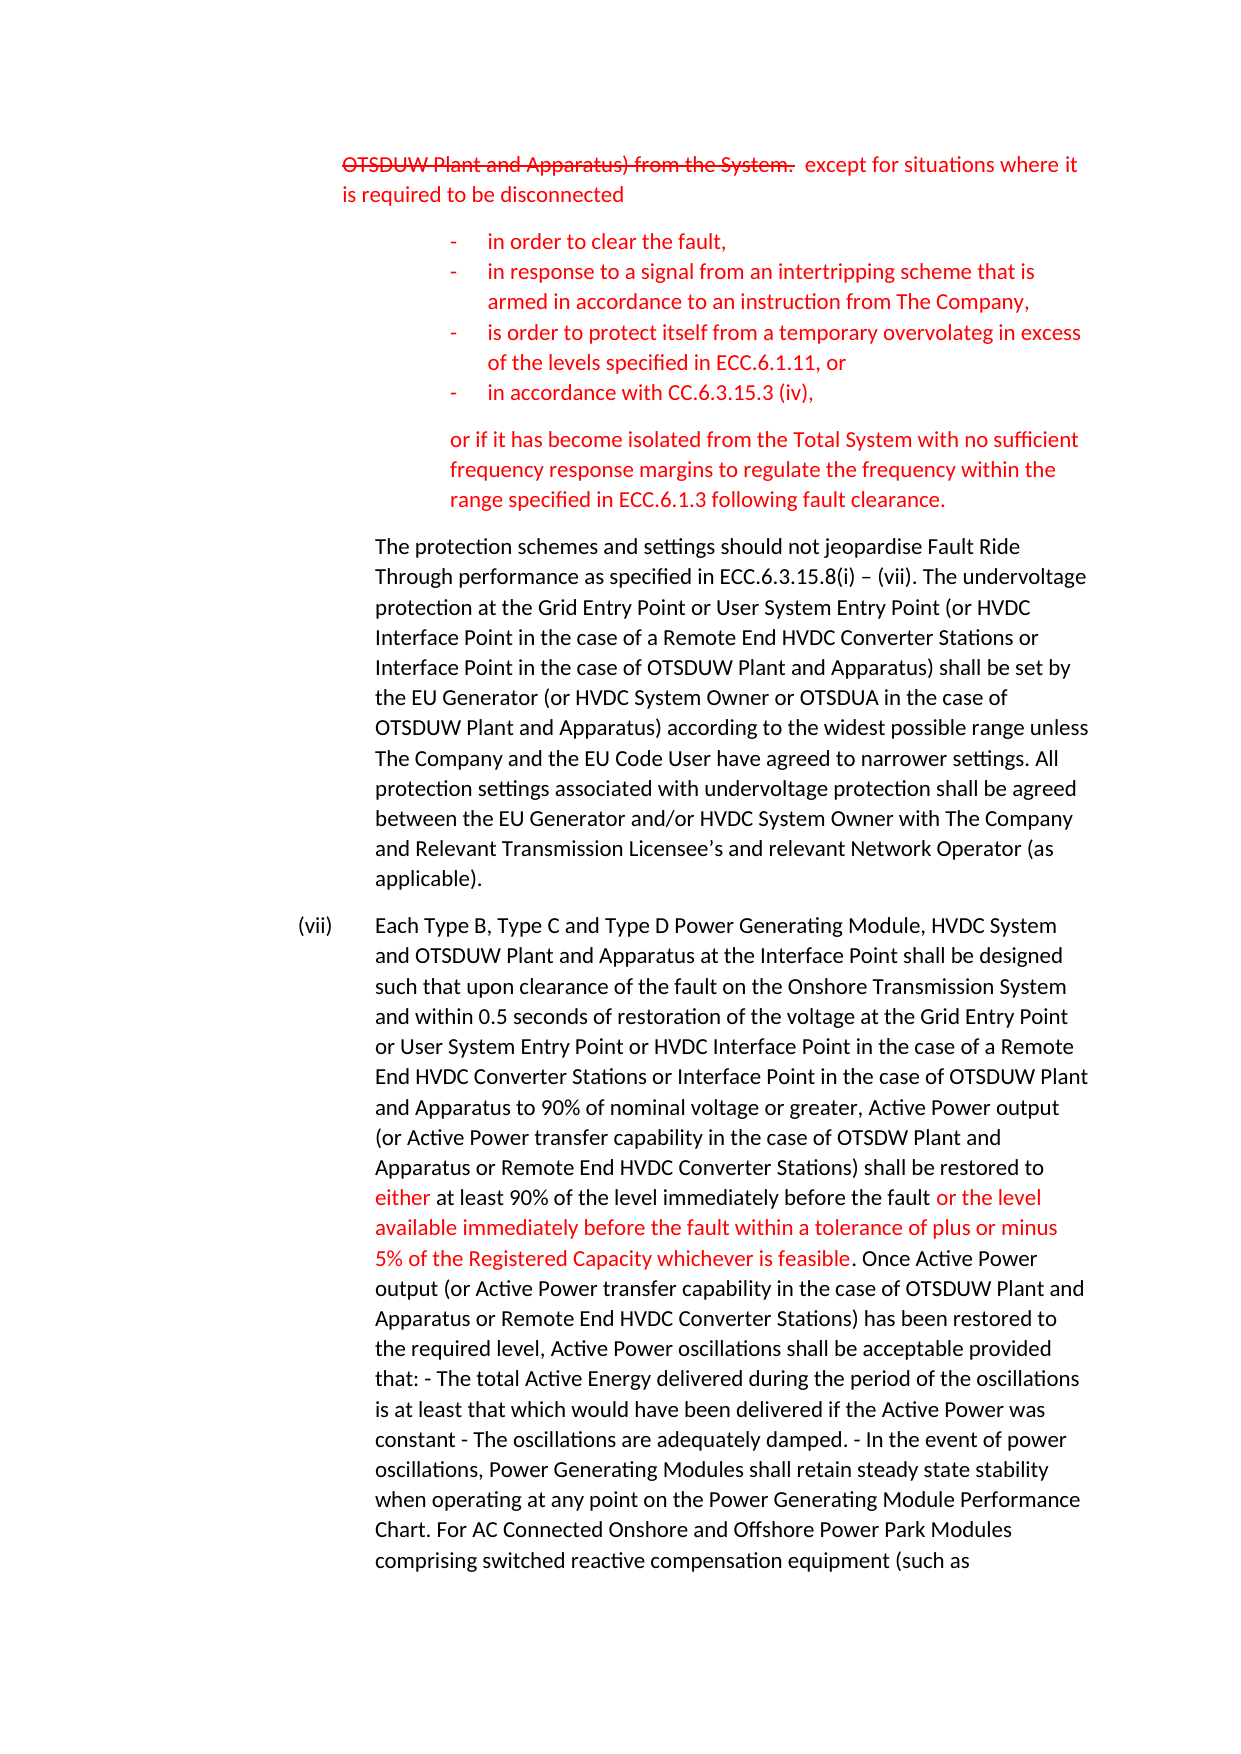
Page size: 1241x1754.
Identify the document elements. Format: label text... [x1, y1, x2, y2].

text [298, 911, 1090, 1574]
text The protection schemes and settings should not jeopardise Fault Ride Through performance as specified in ECC.6.3.15.8(i) – (vii). The undervoltage protection at the Grid Entry Point or User System Entry Point (or HVDC Interface Point in the case of a Remote End HVDC Converter Stations or Interface Point in the case of OTSDUW Plant and Apparatus) shall be set by the EU Generator (or HVDC System Owner or OTSDUA in the case of OTSDUW Plant and Apparatus) according to the widest possible range unless The Company and the EU Code User have agreed to narrower settings. All protection settings associated with undervoltage protection shall be agreed between the EU Generator and/or HVDC System Owner with The Company and Relevant Transmission Licensee’s and relevant Network Operator (as applicable). [375, 532, 1090, 893]
text or if it has become isolated from the Total System with no sufficient frequency response margins to regulate the frequency within the range specified in ECC.6.1.3 following fault clearance. [450, 425, 1090, 513]
list is order to protect itself from a temporary overvolateg in excess of the levels specified in ECC.6.1.11, or [450, 318, 1090, 376]
list in order to clear the fault, [450, 227, 1090, 255]
list in response to a signal from an intertripping scheme that is armed in accordance to an instruction from The Company, [450, 257, 1090, 316]
list in accordance with CC.6.3.15.3 (iv), [450, 378, 1090, 406]
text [298, 150, 1090, 208]
